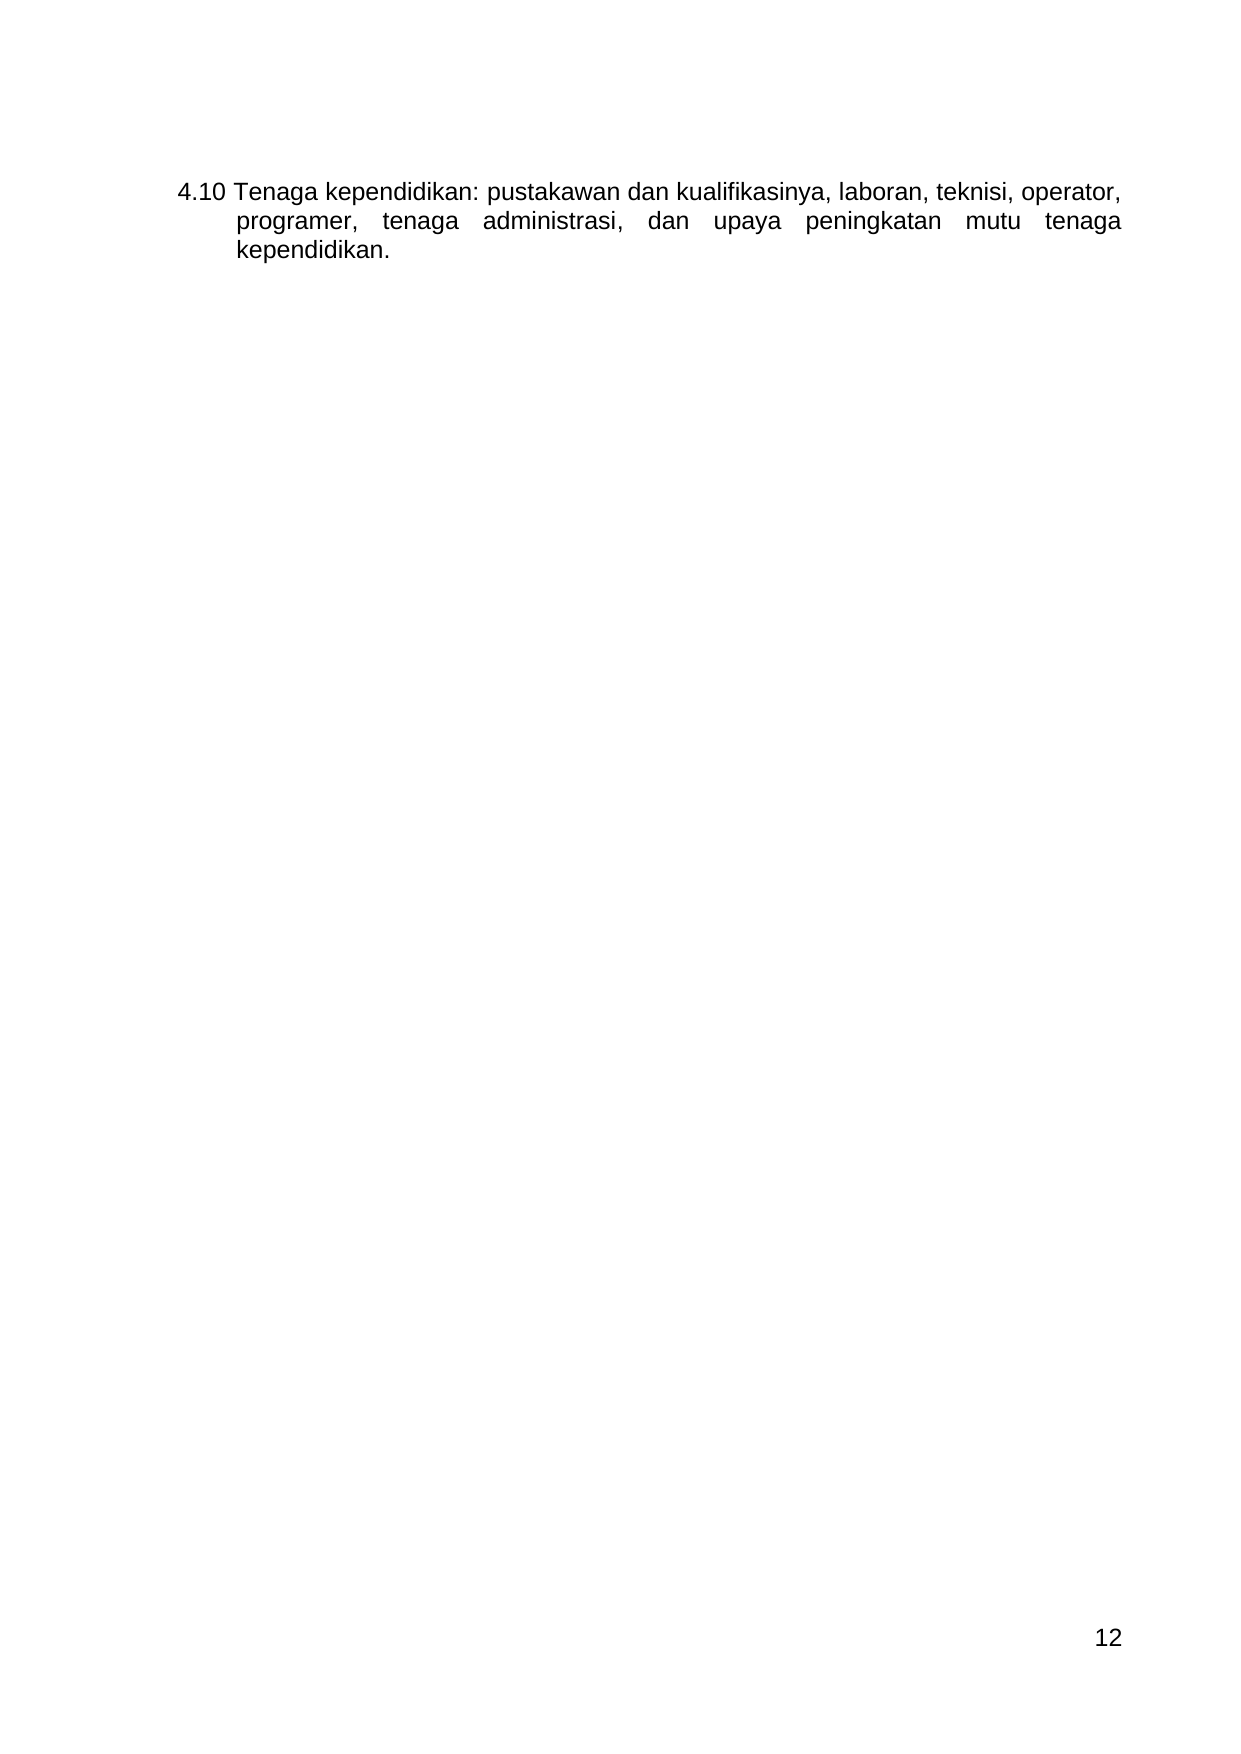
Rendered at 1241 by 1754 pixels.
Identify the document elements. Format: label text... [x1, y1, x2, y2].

text 4.10 Tenaga kependidikan: pustakawan dan kualifikasinya, laboran, teknisi, operator, programer, tenaga administrasi, dan upaya peningkatan mutu tenaga kependidikan. [177, 177, 1122, 263]
